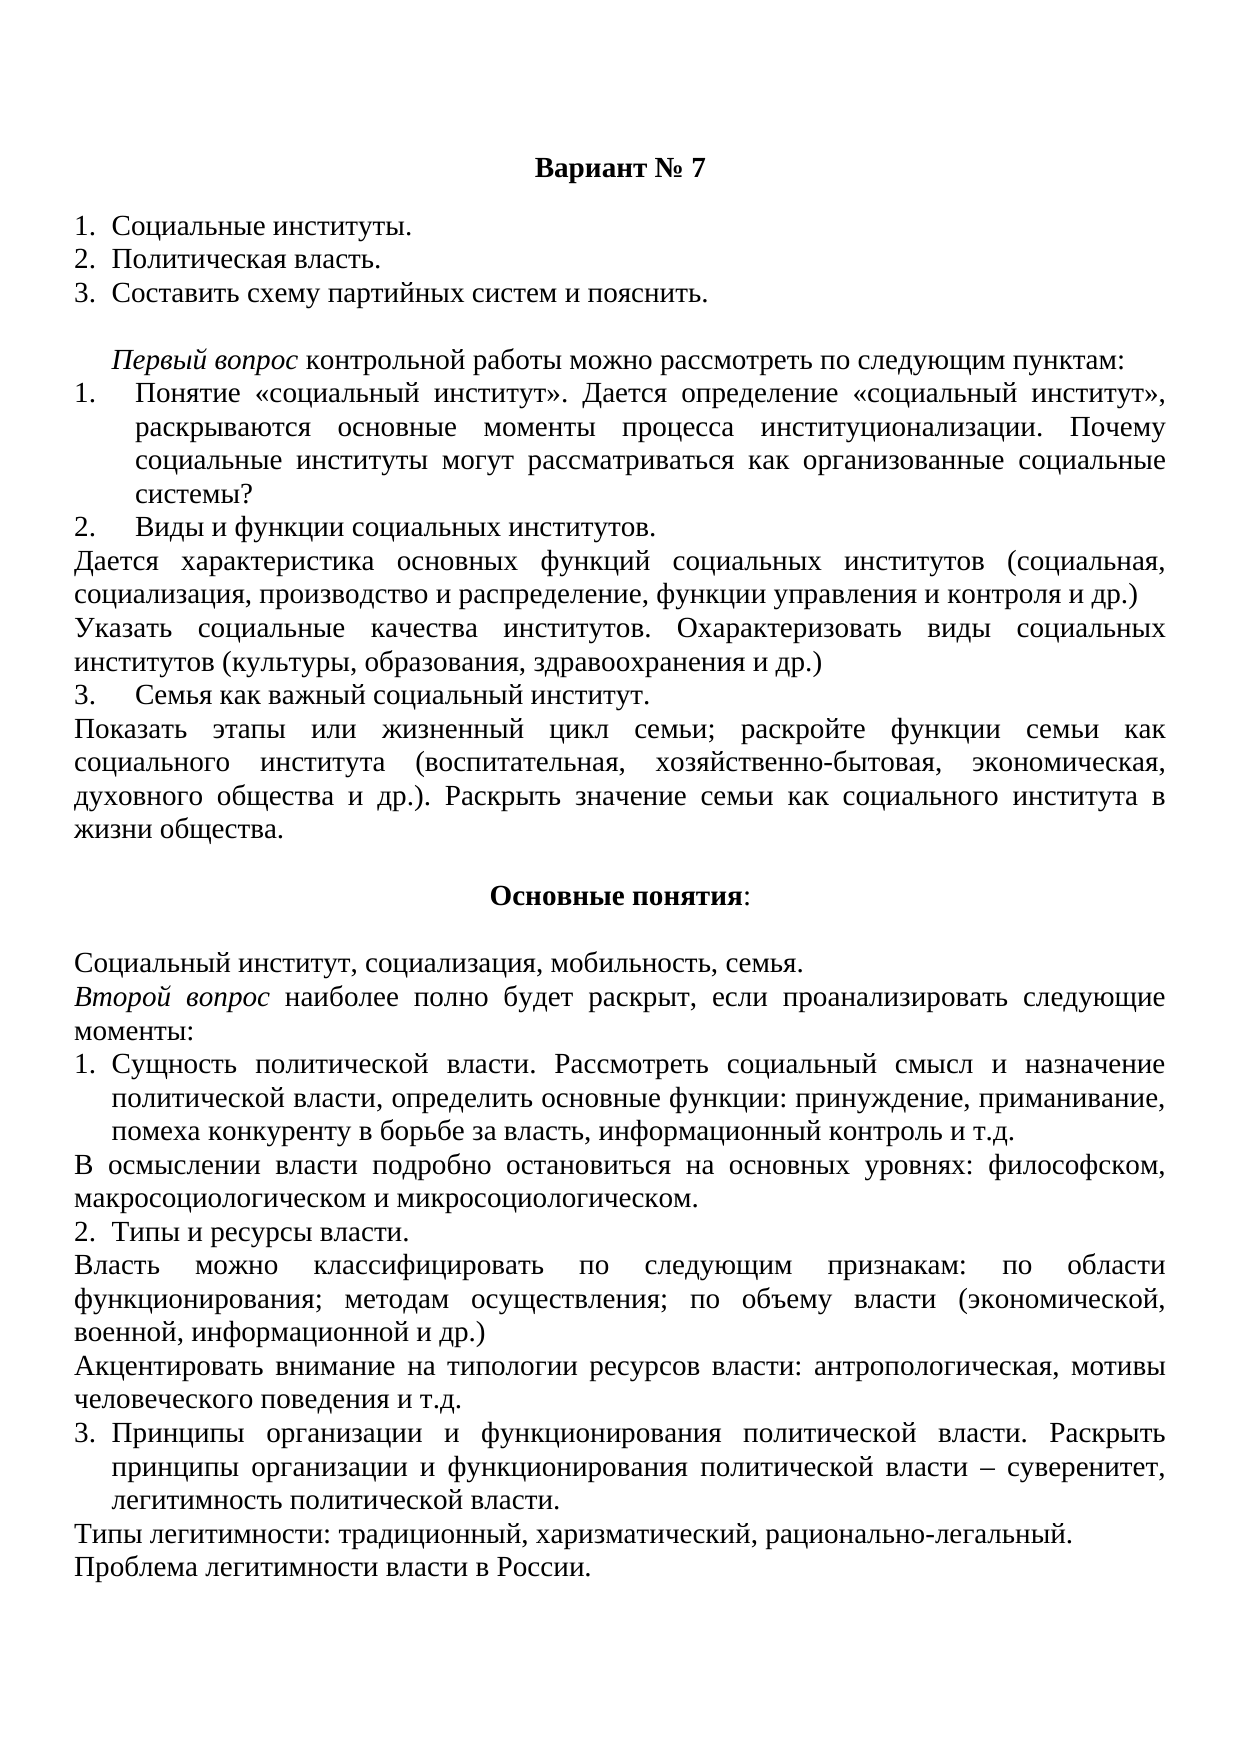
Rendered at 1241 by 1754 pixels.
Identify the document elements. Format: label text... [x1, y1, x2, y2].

text Типы легитимности: традиционный, харизматический, рационально-легальный. [74, 1516, 1167, 1549]
text Дается характеристика основных функций социальных институтов (социальная, социализация, производство и распределение, функции управления и контроля и др.) [74, 543, 1167, 610]
text Власть можно классифицировать по следующим признакам: по области функционирования; методам осуществления; по объему власти (экономической, военной, информационной и др.) [74, 1247, 1167, 1348]
text Основные понятия: [74, 878, 1167, 912]
text Первый вопрос контрольной работы можно рассмотреть по следующим пунктам: [74, 342, 1167, 375]
list Политическая власть. [74, 241, 1167, 275]
list Сущность политической власти. Рассмотреть социальный смысл и назначение политической власти, определить основные функции: принуждение, приманивание, помеха конкуренту в борьбе за власть, информационный контроль и т.д. [74, 1046, 1167, 1147]
subtitle Вариант № 7 [74, 150, 1167, 183]
text Акцентировать внимание на типологии ресурсов власти: антропологическая, мотивы человеческого поведения и т.д. [74, 1348, 1167, 1415]
text Указать социальные качества институтов. Охарактеризовать виды социальных институтов (культуры, образования, здравоохранения и др.) [74, 610, 1167, 677]
list Социальные институты. [74, 208, 1167, 241]
list Семья как важный социальный институт. [74, 677, 1167, 711]
list Принципы организации и функционирования политической власти. Раскрыть принципы организации и функционирования политической власти – суверенитет, легитимность политической власти. [74, 1415, 1167, 1516]
text Социальный институт, социализация, мобильность, семья. [74, 946, 1167, 979]
text Второй вопрос наиболее полно будет раскрыт, если проанализировать следующие моменты: [74, 979, 1167, 1046]
text Показать этапы или жизненный цикл семьи; раскройте функции семьи как социального института (воспитательная, хозяйственно-бытовая, экономическая, духовного общества и др.). Раскрыть значение семьи как социального института в жизни общества. [74, 711, 1167, 845]
text В осмыслении власти подробно остановиться на основных уровнях: философском, макросоциологическом и микросоциологическом. [74, 1147, 1167, 1214]
list Понятие «социальный институт». Дается определение «социальный институт», раскрываются основные моменты процесса институционализации. Почему социальные институты могут рассматриваться как организованные социальные системы? [74, 375, 1167, 509]
text Проблема легитимности власти в России. [74, 1549, 1167, 1583]
list Типы и ресурсы власти. [74, 1214, 1167, 1247]
list Составить схему партийных систем и пояснить. [74, 275, 1167, 308]
list Виды и функции социальных институтов. [74, 509, 1167, 543]
